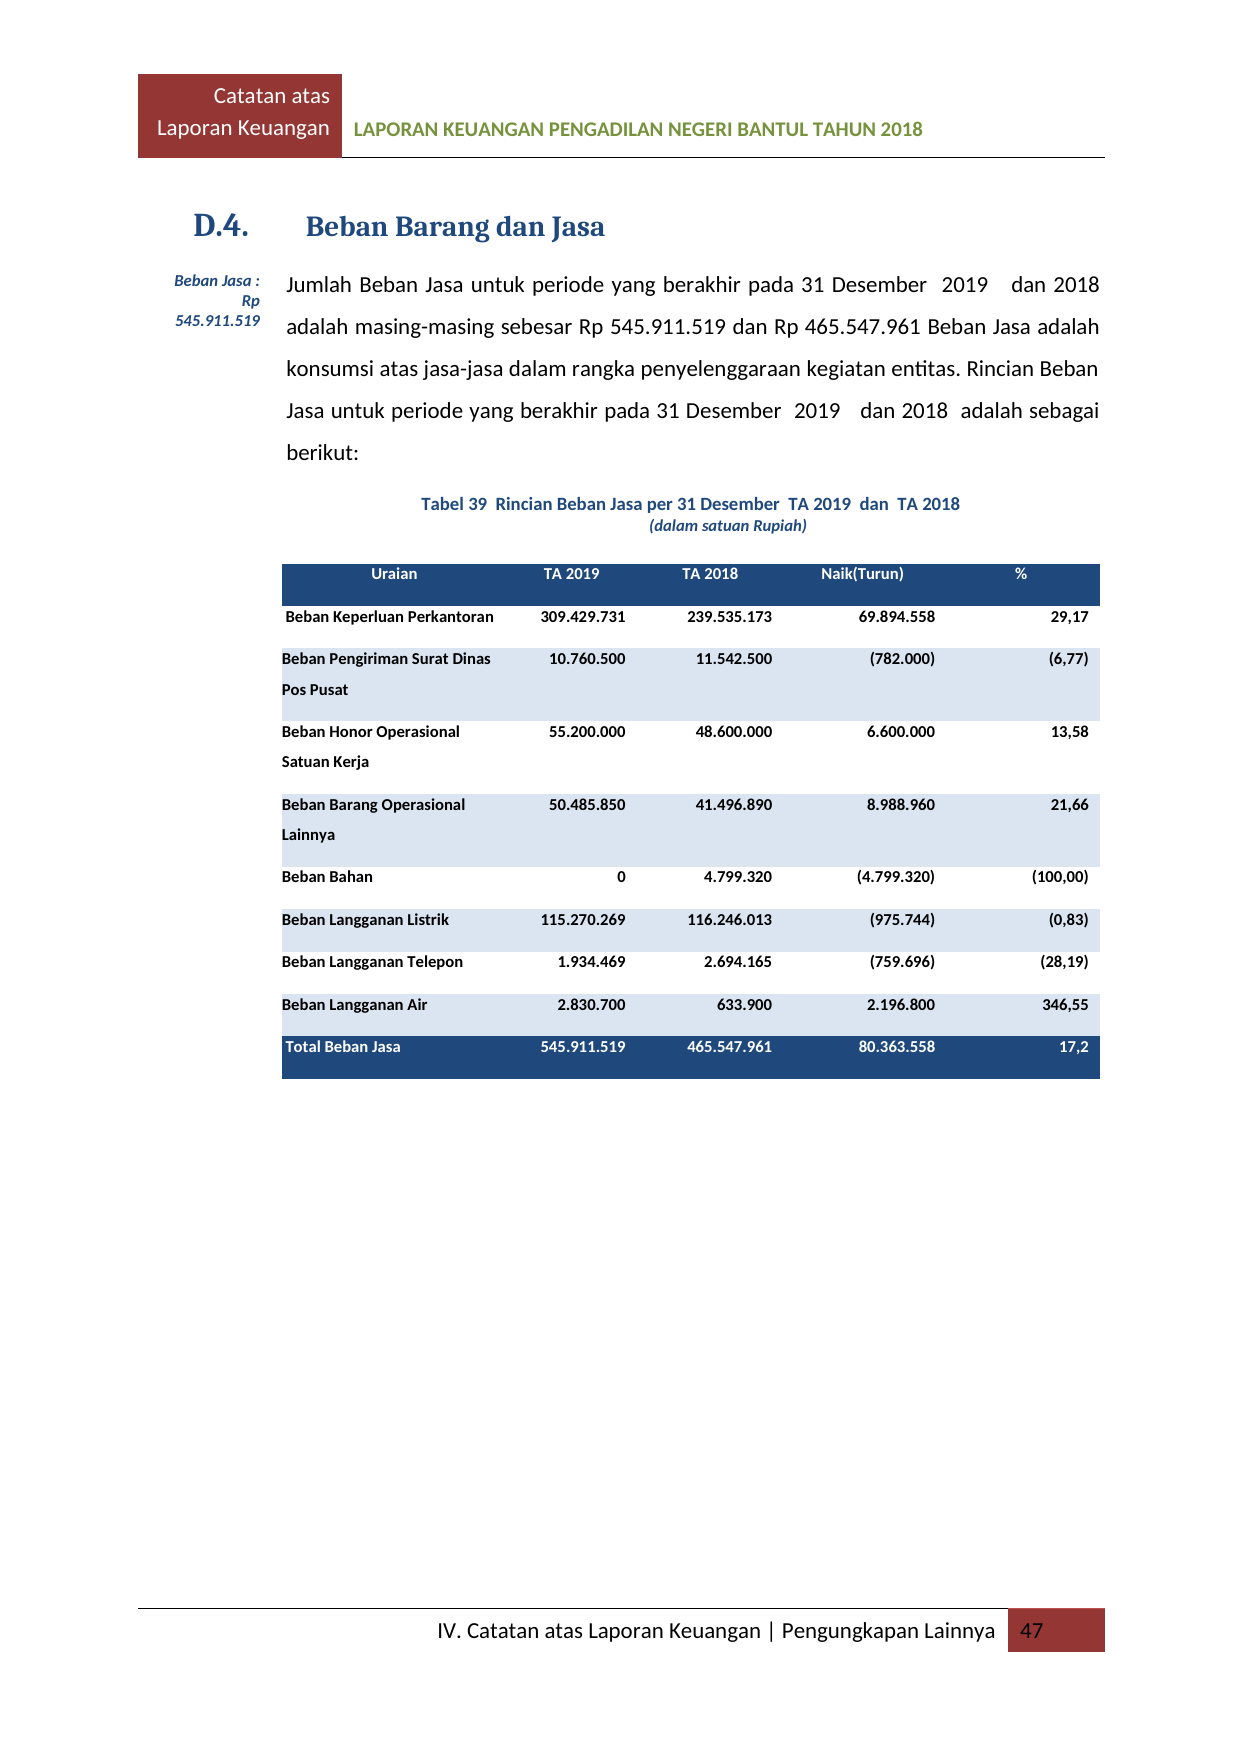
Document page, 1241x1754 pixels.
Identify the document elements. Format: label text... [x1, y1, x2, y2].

table_cell Beban Jasa : Rp 545.911.519 [144, 270, 271, 1547]
table_cell Beban Barang dan Jasa [144, 186, 1111, 270]
table_cell Jumlah Beban Jasa untuk periode yang berakhir pada 31 Desember 2019 dan 2018 adalah masing-masing sebesar Rp 545.911.519 dan Rp 465.547.961 Beban Jasa adalah konsumsi atas jasa-jasa dalam rangka penyelenggaraan kegiatan entitas. Rincian Beban Jasa untuk periode yang berakhir pada 31 Desember 2019 dan 2018 adalah sebagai berikut: Tabel 39 Rincian Beban Jasa per 31 Desember TA 2019 dan TA 2018 (dalam satuan Rupiah) [271, 270, 1111, 1547]
